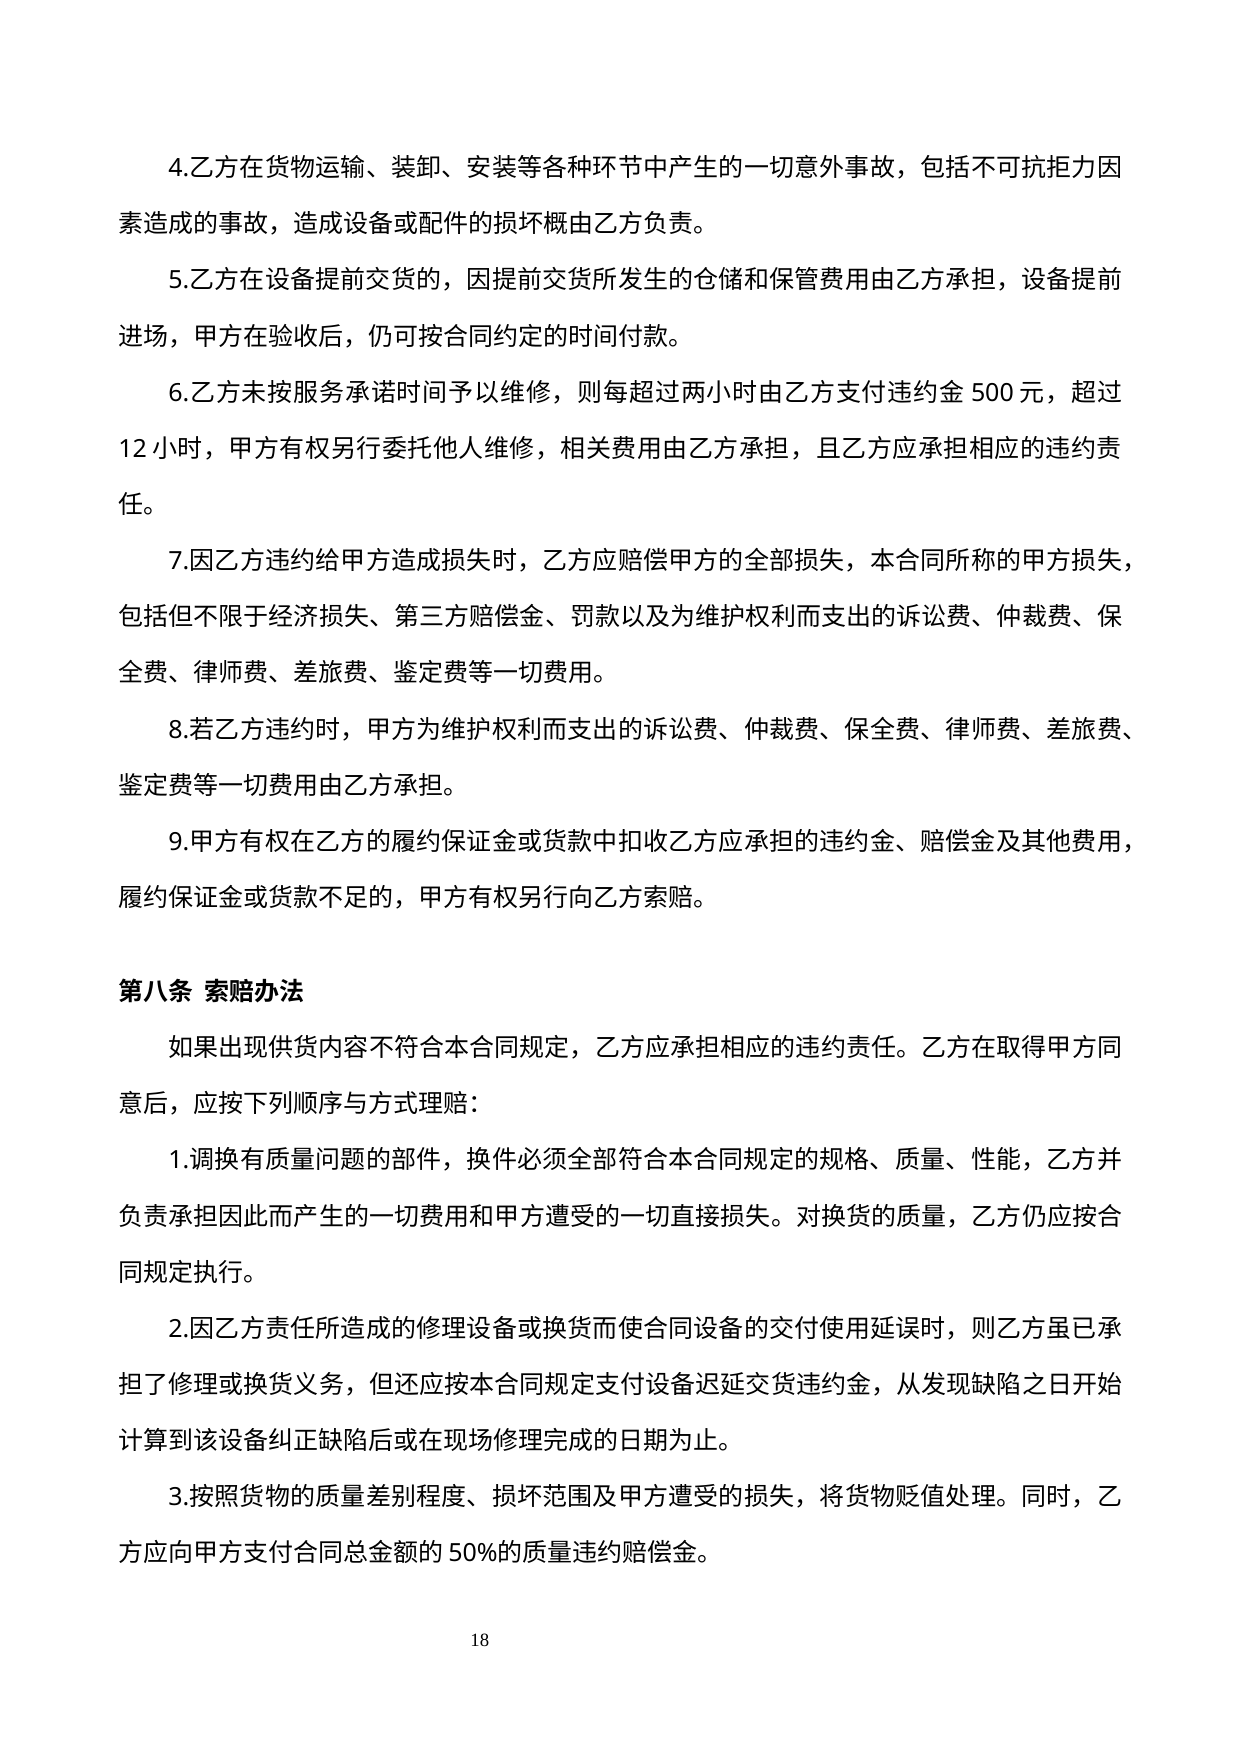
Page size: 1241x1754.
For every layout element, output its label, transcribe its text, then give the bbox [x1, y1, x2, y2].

text 9.甲方有权在乙方的履约保证金或货款中扣收乙方应承担的违约金、赔偿金及其他费用，履约保证金或货款不足的，甲方有权另行向乙方索赔。 [118, 821, 1122, 914]
text 7.因乙方违约给甲方造成损失时，乙方应赔偿甲方的全部损失，本合同所称的甲方损失，包括但不限于经济损失、第三方赔偿金、罚款以及为维护权利而支出的诉讼费、仲裁费、保全费、律师费、差旅费、鉴定费等一切费用。 [118, 541, 1122, 689]
text 3.按照货物的质量差别程度、损坏范围及甲方遭受的损失，将货物贬值处理。同时，乙方应向甲方支付合同总金额的50%的质量违约赔偿金。 [118, 1477, 1122, 1569]
text 4.乙方在货物运输、装卸、安装等各种环节中产生的一切意外事故，包括不可抗拒力因素造成的事故，造成设备或配件的损坏概由乙方负责。 [118, 148, 1122, 240]
text 6.乙方未按服务承诺时间予以维修，则每超过两小时由乙方支付违约金500元，超过12小时，甲方有权另行委托他人维修，相关费用由乙方承担，且乙方应承担相应的违约责任。 [118, 372, 1122, 521]
text 如果出现供货内容不符合本合同规定，乙方应承担相应的违约责任。乙方在取得甲方同意后，应按下列顺序与方式理赔： [118, 1027, 1122, 1120]
text 1.调换有质量问题的部件，换件必须全部符合本合同规定的规格、质量、性能，乙方并负责承担因此而产生的一切费用和甲方遭受的一切直接损失。对换货的质量，乙方仍应按合同规定执行。 [118, 1140, 1122, 1288]
text 5.乙方在设备提前交货的，因提前交货所发生的仓储和保管费用由乙方承担，设备提前进场，甲方在验收后，仍可按合同约定的时间付款。 [118, 260, 1122, 352]
text 第八条 索赔办法 [118, 971, 1122, 1008]
text 2.因乙方责任所造成的修理设备或换货而使合同设备的交付使用延误时，则乙方虽已承担了修理或换货义务，但还应按本合同规定支付设备迟延交货违约金，从发现缺陷之日开始计算到该设备纠正缺陷后或在现场修理完成的日期为止。 [118, 1308, 1122, 1457]
text 8.若乙方违约时，甲方为维护权利而支出的诉讼费、仲裁费、保全费、律师费、差旅费、鉴定费等一切费用由乙方承担。 [118, 709, 1122, 801]
